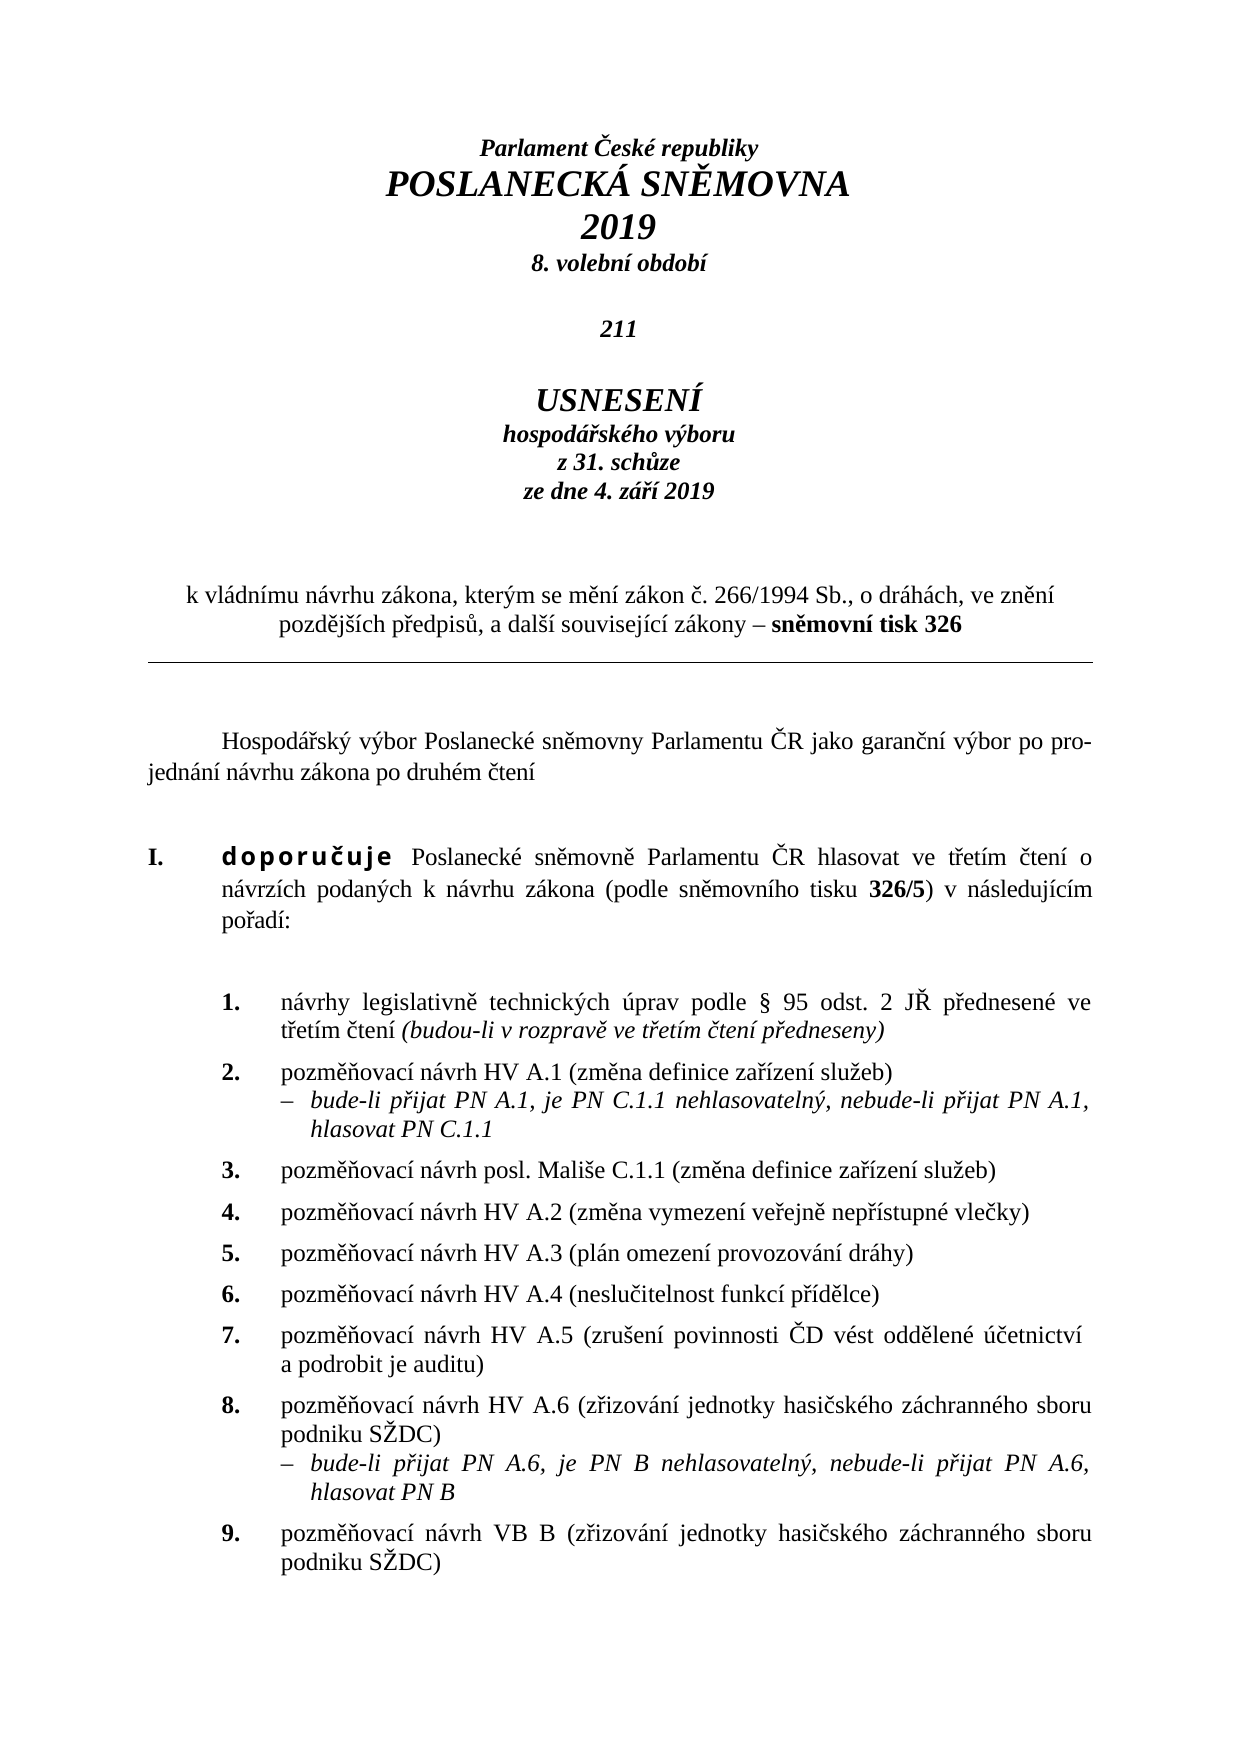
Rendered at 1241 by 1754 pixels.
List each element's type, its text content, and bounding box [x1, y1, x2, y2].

text USNESENÍ [148, 380, 1093, 419]
text ze dne 4. září 2019 [148, 476, 1093, 505]
text k vládnímu návrhu zákona, kterým se mění zákon č. 266/1994 Sb., o dráhách, ve znění pozdějších předpisů, a další související zákony – sněmovní tisk 326 [148, 580, 1093, 662]
text Hospodářský výbor Poslanecké sněmovny Parlamentu ČR jako garanční výbor po pro-jednání návrhu zákona po druhém čtení [148, 726, 1093, 786]
text POSLANECKÁ SNĚMOVNA [148, 162, 1093, 205]
text z 31. schůze [148, 447, 1093, 476]
list bude-li přijat PN A.1, je PN C.1.1 nehlasovatelný, nebude-li přijat PN A.1, hlasovat PN C.1.1 [281, 1085, 1093, 1143]
text hospodářského výboru [148, 419, 1093, 447]
list doporučuje Poslanecké sněmovně Parlamentu ČR hlasovat ve třetím čtení o návrzích podaných k návrhu zákona (podle sněmovního tisku 326/5) v následujícím pořadí: [148, 838, 1093, 934]
list pozměňovací návrh posl. Mališe C.1.1 (změna definice zařízení služeb) [221, 1155, 1093, 1184]
list pozměňovací návrh HV A.1 (změna definice zařízení služeb) [221, 1057, 1093, 1085]
list pozměňovací návrh HV A.5 (zrušení povinnosti ČD vést oddělené účetnictví a podrobit je auditu) [221, 1320, 1093, 1378]
text 8. volební období [148, 248, 1093, 277]
list pozměňovací návrh HV A.3 (plán omezení provozování dráhy) [221, 1238, 1093, 1267]
text Parlament České republiky [148, 133, 1093, 162]
text 211 [148, 314, 1093, 343]
list návrhy legislativně technických úprav podle § 95 odst. 2 JŘ přednesené ve třetím čtení (budou-li v rozpravě ve třetím čtení předneseny) [221, 987, 1093, 1044]
text 2019 [148, 205, 1093, 248]
list pozměňovací návrh HV A.6 (zřizování jednotky hasičského záchranného sboru podniku SŽDC) [221, 1390, 1093, 1448]
list bude-li přijat PN A.6, je PN B nehlasovatelný, nebude-li přijat PN A.6, hlasovat PN B [281, 1448, 1093, 1505]
list pozměňovací návrh HV A.4 (neslučitelnost funkcí přídělce) [221, 1279, 1093, 1308]
list pozměňovací návrh HV A.2 (změna vymezení veřejně nepřístupné vlečky) [221, 1197, 1093, 1225]
list pozměňovací návrh VB B (zřizování jednotky hasičského záchranného sboru podniku SŽDC) [221, 1518, 1093, 1575]
